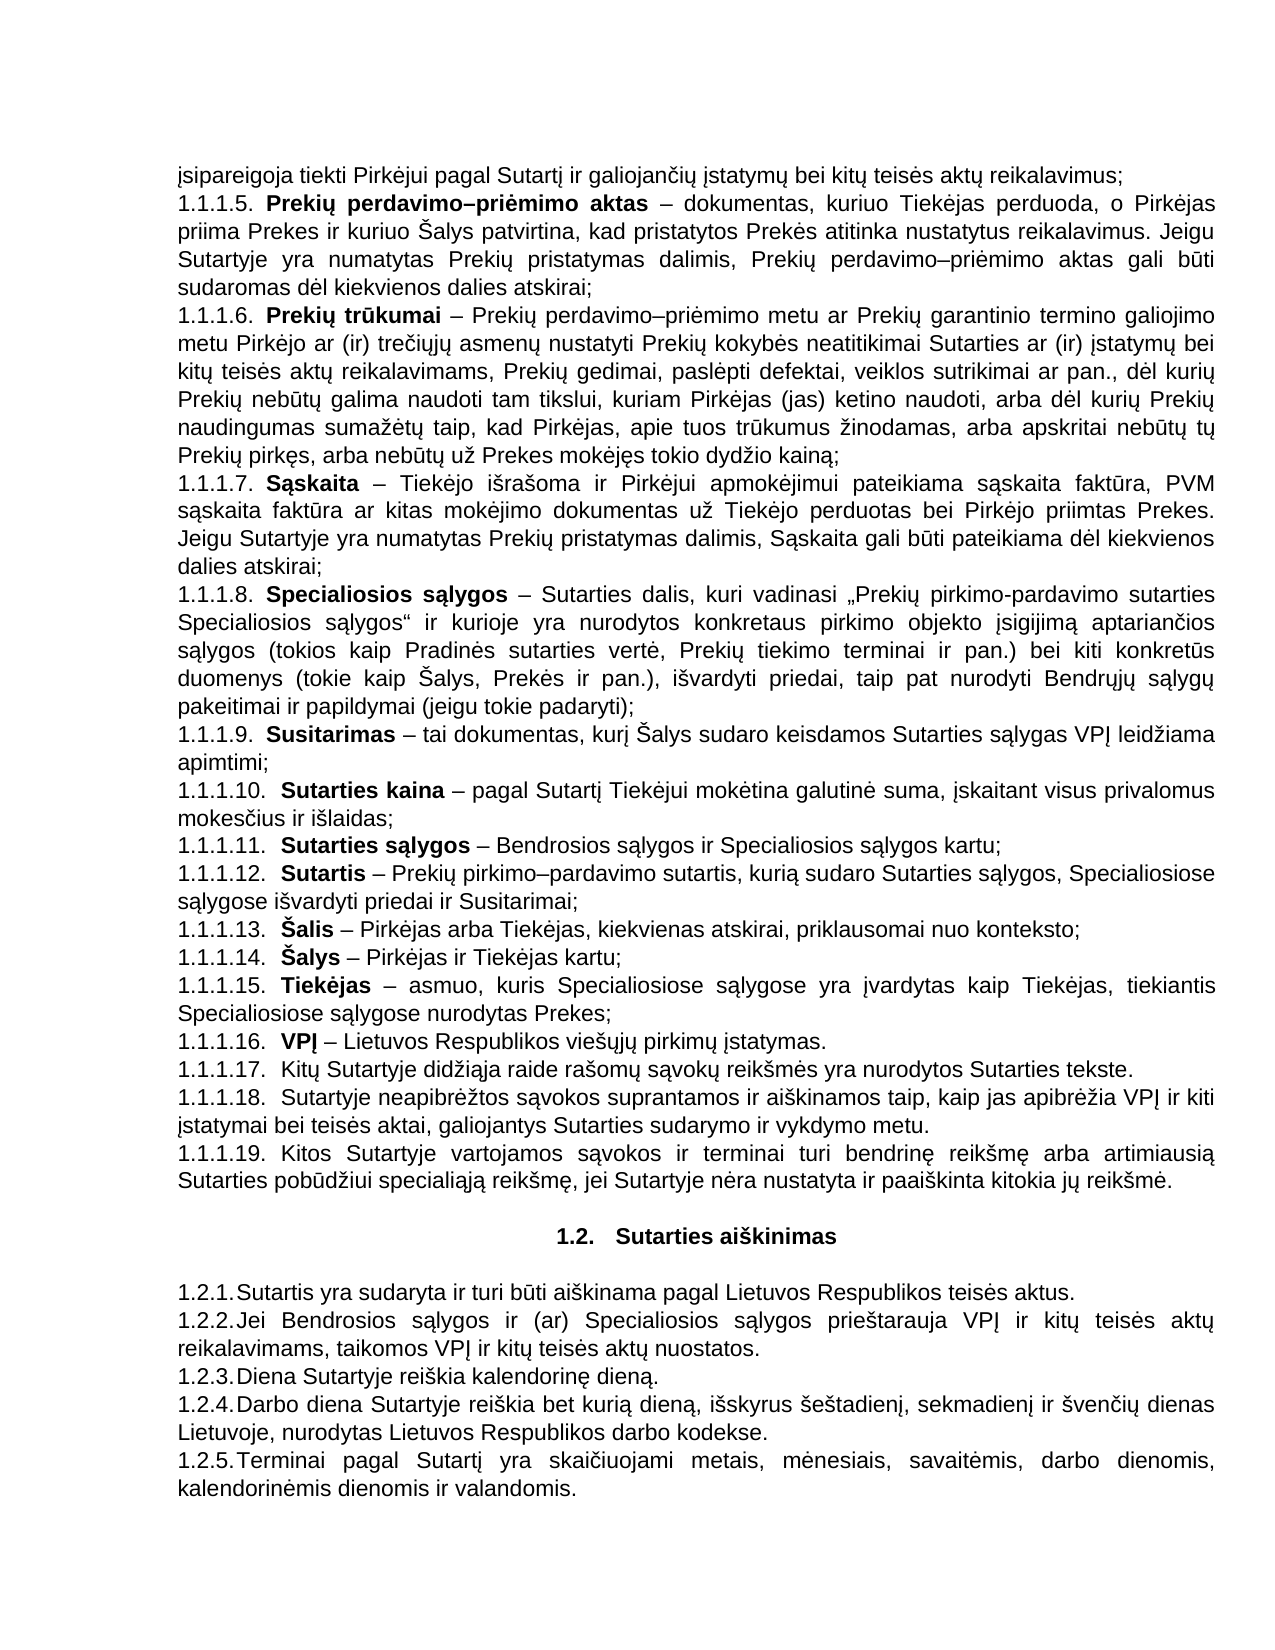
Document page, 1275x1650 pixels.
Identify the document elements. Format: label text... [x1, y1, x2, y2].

text 1.1.1.10. Sutarties kaina – pagal Sutartį Tiekėjui mokėtina galutinė suma, įskaitant visus privalomus mokesčius ir išlaidas; [177, 777, 1216, 831]
text 1.1.1.9. Susitarimas – tai dokumentas, kurį Šalys sudaro keisdamos Sutarties sąlygas VPĮ leidžiama apimtimi; [177, 721, 1216, 775]
text 1.1.1.17. Kitų Sutartyje didžiąja raide rašomų sąvokų reikšmės yra nurodytos Sutarties tekste. [177, 1056, 1216, 1082]
text 1.1.1.6. Prekių trūkumai – Prekių perdavimo–priėmimo metu ar Prekių garantinio termino galiojimo metu Pirkėjo ar (ir) trečiųjų asmenų nustatyti Prekių kokybės neatitikimai Sutarties ar (ir) įstatymų bei kitų teisės aktų reikalavimams, Prekių gedimai, paslėpti defektai, veiklos sutrikimai ar pan., dėl kurių Prekių nebūtų galima naudoti tam tikslui, kuriam Pirkėjas (jas) ketino naudoti, arba dėl kurių Prekių naudingumas sumažėtų taip, kad Pirkėjas, apie tuos trūkumus žinodamas, arba apskritai nebūtų tų Prekių pirkęs, arba nebūtų už Prekes mokėjęs tokio dydžio kainą; [177, 302, 1216, 468]
text 1.2.3. Diena Sutartyje reiškia kalendorinę dieną. [177, 1363, 1216, 1389]
text 1.2.4. Darbo diena Sutartyje reiškia bet kurią dieną, išskyrus šeštadienį, sekmadienį ir švenčių dienas Lietuvoje, nurodytas Lietuvos Respublikos darbo kodekse. [177, 1391, 1216, 1445]
text 1.1.1.19. Kitos Sutartyje vartojamos sąvokos ir terminai turi bendrinę reikšmę arba artimiausią Sutarties pobūdžiui specialiąją reikšmę, jei Sutartyje nėra nustatyta ir paaiškinta kitokia jų reikšmė. [177, 1139, 1216, 1194]
text 1.1.1.7. Sąskaita – Tiekėjo išrašoma ir Pirkėjui apmokėjimui pateikiama sąskaita faktūra, PVM sąskaita faktūra ar kitas mokėjimo dokumentas už Tiekėjo perduotas bei Pirkėjo priimtas Prekes. Jeigu Sutartyje yra numatytas Prekių pristatymas dalimis, Sąskaita gali būti pateikiama dėl kiekvienos dalies atskirai; [177, 469, 1216, 579]
text 1.2.2. Jei Bendrosios sąlygos ir (ar) Specialiosios sąlygos prieštarauja VPĮ ir kitų teisės aktų reikalavimams, taikomos VPĮ ir kitų teisės aktų nuostatos. [177, 1307, 1216, 1361]
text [177, 162, 1216, 189]
text 1.2.5. Terminai pagal Sutartį yra skaičiuojami metais, mėnesiais, savaitėmis, darbo dienomis, kalendorinėmis dienomis ir valandomis. [177, 1447, 1216, 1501]
text 1.1.1.14. Šalys – Pirkėjas ir Tiekėjas kartu; [177, 944, 1216, 970]
text 1.1.1.16. VPĮ – Lietuvos Respublikos viešųjų pirkimų įstatymas. [177, 1028, 1216, 1054]
text 1.2. Sutarties aiškinimas [177, 1223, 1216, 1249]
text 1.1.1.11. Sutarties sąlygos – Bendrosios sąlygos ir Specialiosios sąlygos kartu; [177, 832, 1216, 859]
text 1.1.1.8. Specialiosios sąlygos – Sutarties dalis, kuri vadinasi „Prekių pirkimo-pardavimo sutarties Specialiosios sąlygos“ ir kurioje yra nurodytos konkretaus pirkimo objekto įsigijimą aptariančios sąlygos (tokios kaip Pradinės sutarties vertė, Prekių tiekimo terminai ir pan.) bei kiti konkretūs duomenys (tokie kaip Šalys, Prekės ir pan.), išvardyti priedai, taip pat nurodyti Bendrųjų sąlygų pakeitimai ir papildymai (jeigu tokie padaryti); [177, 581, 1216, 719]
text 1.1.1.12. Sutartis – Prekių pirkimo–pardavimo sutartis, kurią sudaro Sutarties sąlygos, Specialiosiose sąlygose išvardyti priedai ir Susitarimai; [177, 860, 1216, 914]
text 1.1.1.18. Sutartyje neapibrėžtos sąvokos suprantamos ir aiškinamos taip, kaip jas apibrėžia VPĮ ir kiti įstatymai bei teisės aktai, galiojantys Sutarties sudarymo ir vykdymo metu. [177, 1084, 1216, 1138]
text 1.1.1.5. Prekių perdavimo–priėmimo aktas – dokumentas, kuriuo Tiekėjas perduoda, o Pirkėjas priima Prekes ir kuriuo Šalys patvirtina, kad pristatytos Prekės atitinka nustatytus reikalavimus. Jeigu Sutartyje yra numatytas Prekių pristatymas dalimis, Prekių perdavimo–priėmimo aktas gali būti sudaromas dėl kiekvienos dalies atskirai; [177, 190, 1216, 300]
text 1.2.1. Sutartis yra sudaryta ir turi būti aiškinama pagal Lietuvos Respublikos teisės aktus. [177, 1279, 1216, 1305]
text 1.1.1.13. Šalis – Pirkėjas arba Tiekėjas, kiekvienas atskirai, priklausomai nuo konteksto; [177, 916, 1216, 942]
text 1.1.1.15. Tiekėjas – asmuo, kuris Specialiosiose sąlygose yra įvardytas kaip Tiekėjas, tiekiantis Specialiosiose sąlygose nurodytas Prekes; [177, 972, 1216, 1026]
